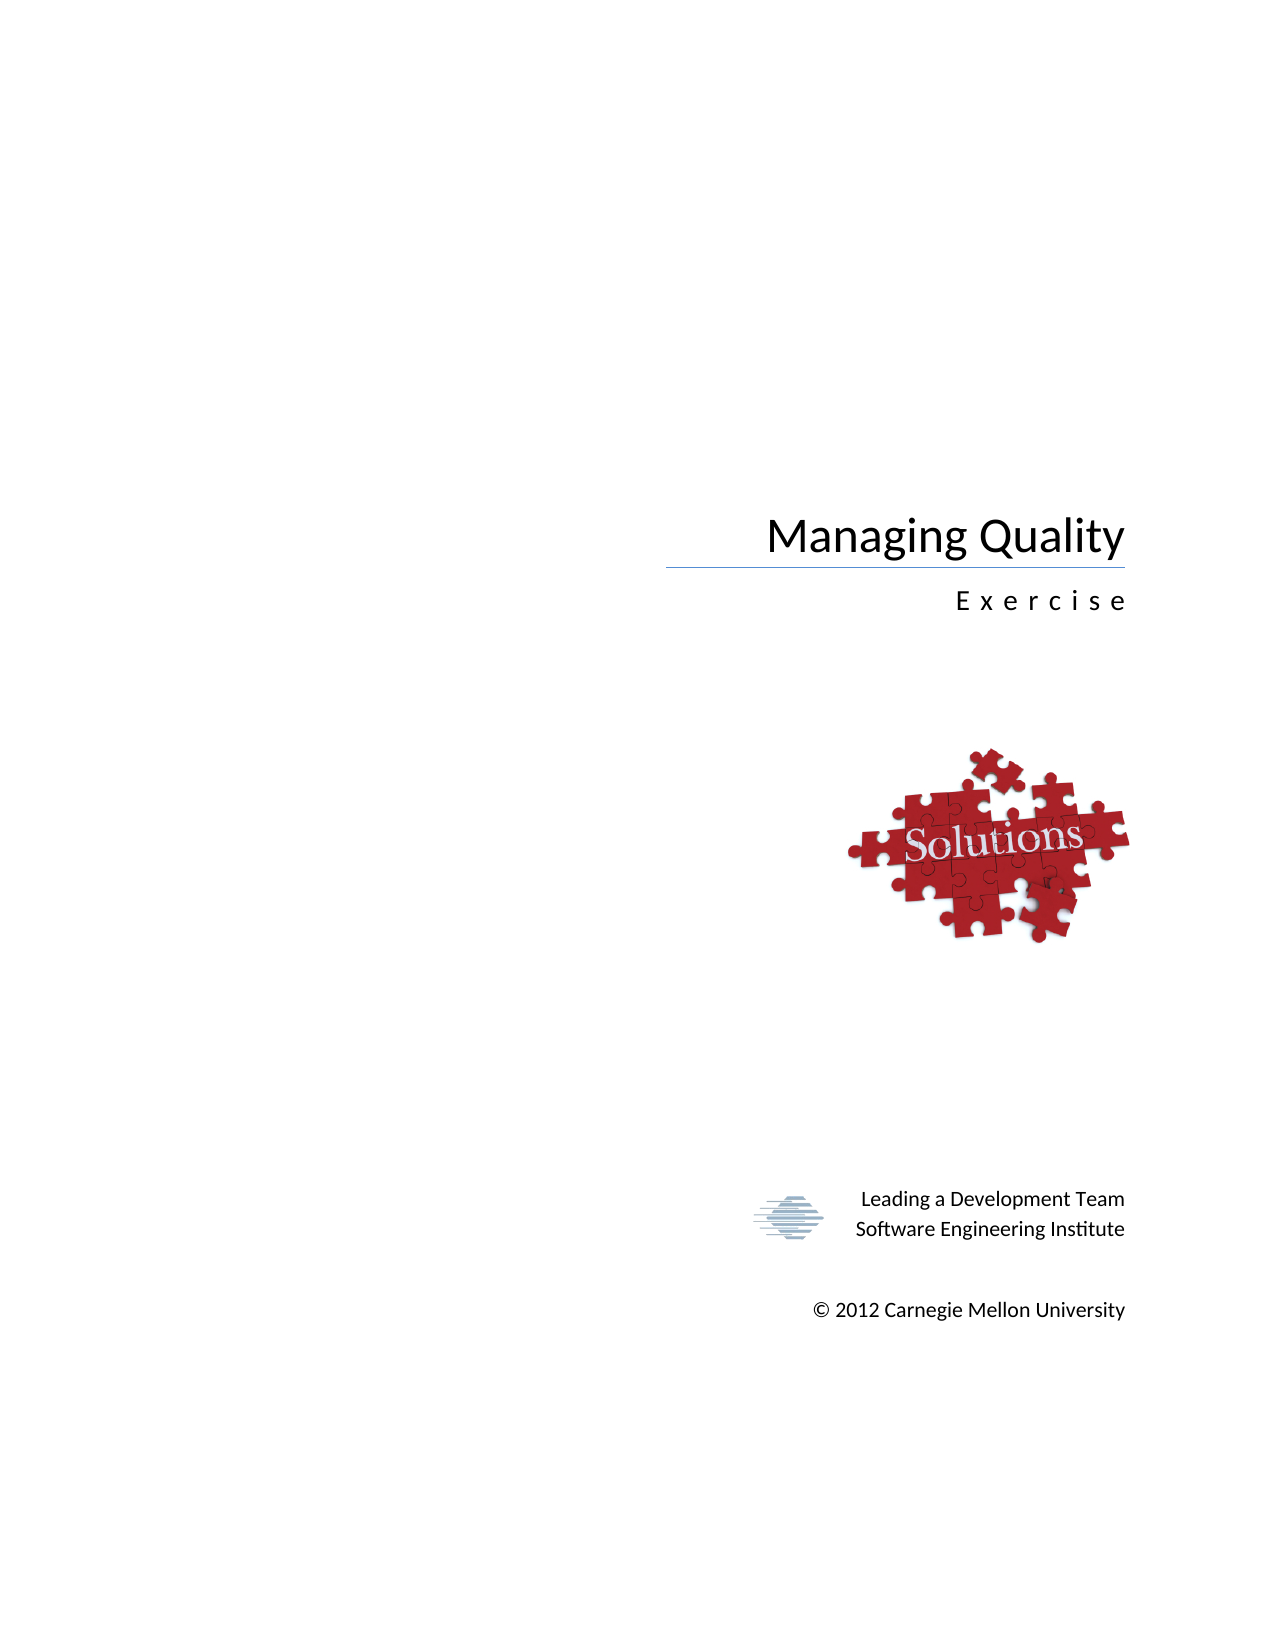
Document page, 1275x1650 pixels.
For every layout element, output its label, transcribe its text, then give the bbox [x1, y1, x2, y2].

picture [828, 734, 1150, 958]
text Leading a Development Team Software Engineering Institute [150, 1185, 1125, 1242]
text Managing Quality [666, 504, 1125, 567]
text Exercise [150, 582, 1125, 617]
picture [751, 1196, 827, 1242]
text © 2012 Carnegie Mellon University [150, 1296, 1125, 1323]
